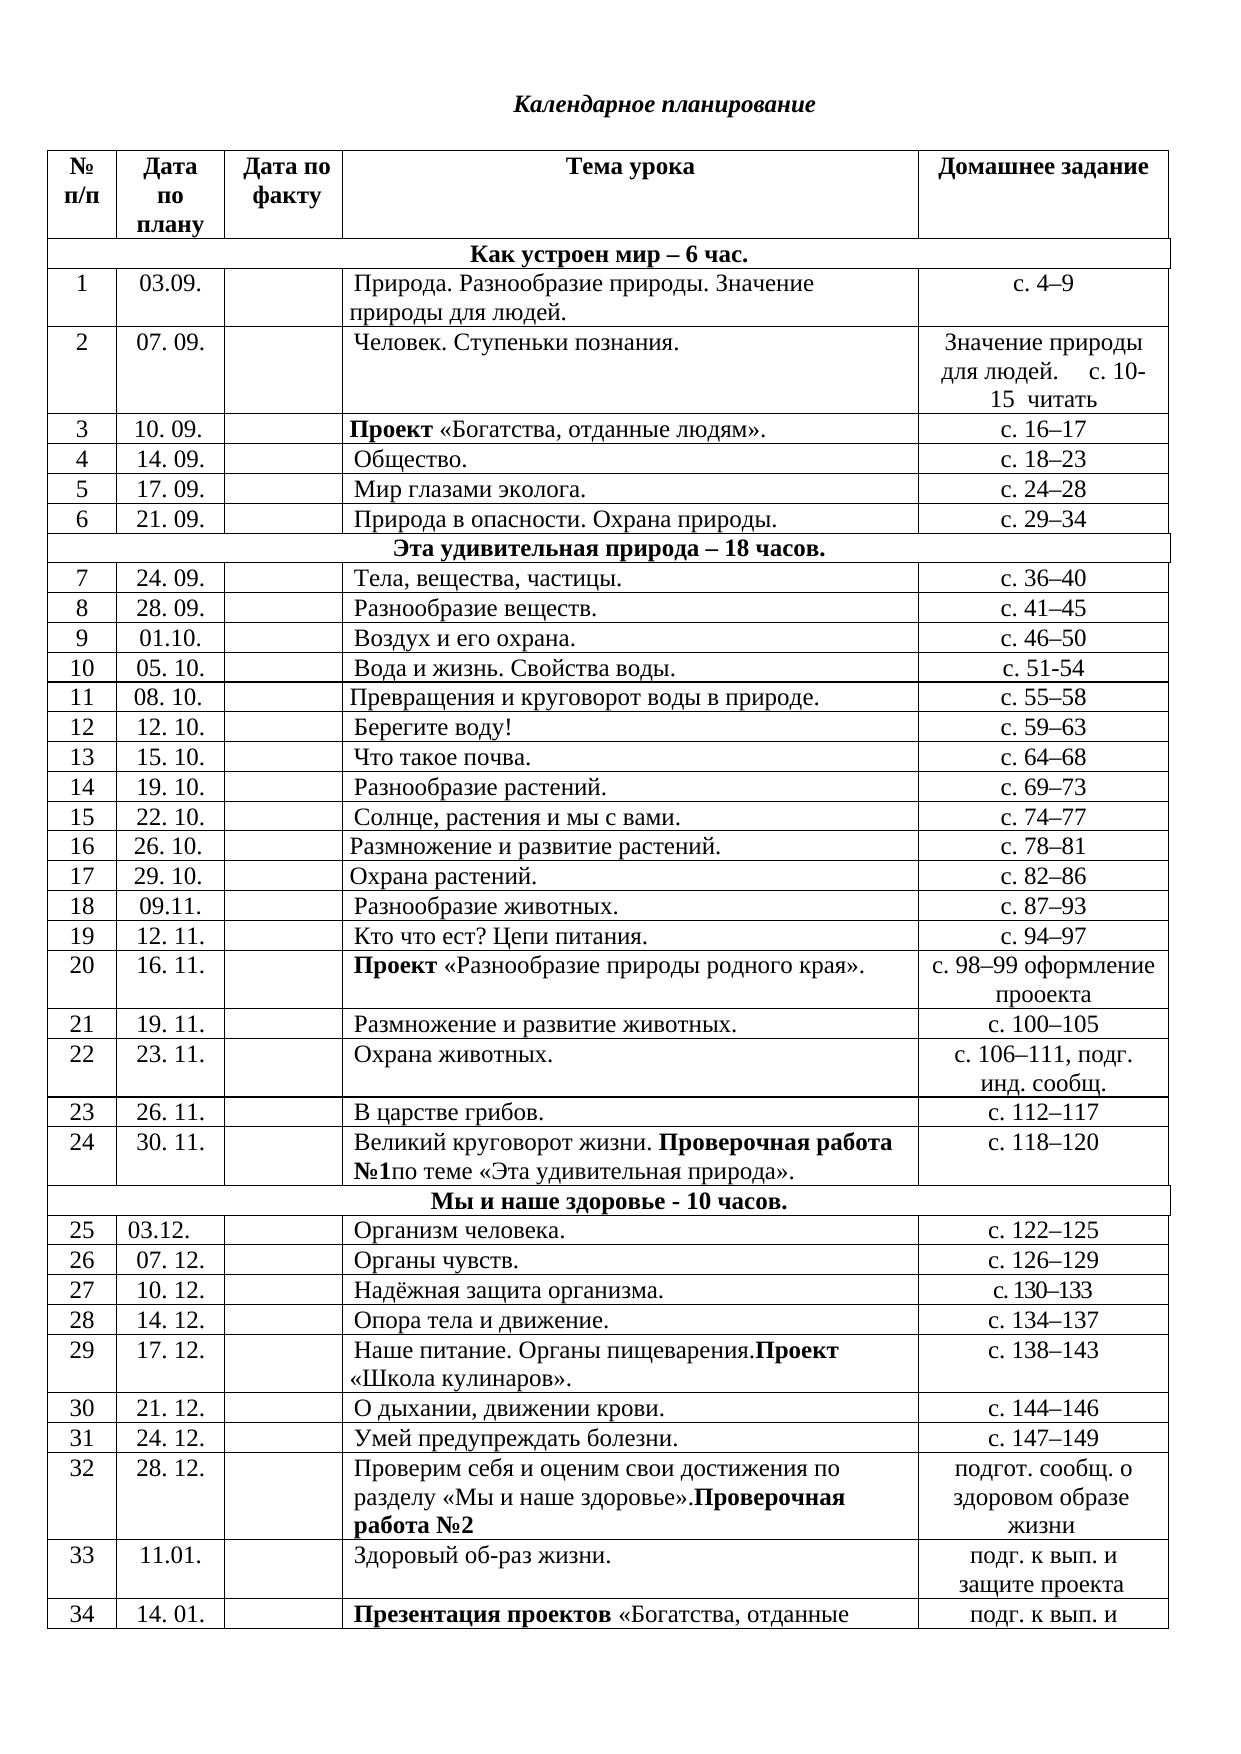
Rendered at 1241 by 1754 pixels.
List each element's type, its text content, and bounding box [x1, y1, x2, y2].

table_cell [225, 444, 342, 473]
table_cell 21. 09. [117, 504, 224, 532]
table_cell [225, 1039, 342, 1096]
table_cell 28 [48, 1305, 116, 1334]
table_cell Здоровый об-раз жизни. [343, 1540, 918, 1598]
table_cell [225, 1305, 342, 1334]
table_cell 24. 09. [117, 563, 224, 592]
table_cell Надёжная защита организма. [343, 1275, 918, 1304]
table_cell 8 [48, 593, 116, 622]
table_cell [225, 653, 342, 681]
table_cell Эта удивительная природа – 18 часов. [48, 534, 1170, 562]
table_cell [225, 1009, 342, 1038]
table_cell Наше питание. Органы пищеварения.Проект «Школа кулинаров». [343, 1335, 918, 1392]
table_cell с. 147–149 [919, 1423, 1168, 1452]
table_cell 22 [48, 1039, 116, 1096]
table_cell Природа в опасности. Охрана природы. [343, 504, 918, 532]
table_cell [225, 1216, 342, 1244]
table_cell [225, 772, 342, 801]
table_cell Берегите воду! [343, 712, 918, 741]
table_cell 08. 10. [117, 683, 224, 711]
table_header Домашнее задание [919, 151, 1168, 238]
table_cell Воздух и его охрана. [343, 623, 918, 652]
table_cell 10. 12. [117, 1275, 224, 1304]
table_cell Тела, вещества, частицы. [343, 563, 918, 592]
table_cell Органы чувств. [343, 1245, 918, 1274]
table_cell [225, 1453, 342, 1539]
table_cell 07. 09. [117, 327, 224, 413]
table_cell 1 [48, 269, 116, 326]
table_cell с. 24–28 [919, 474, 1168, 503]
table_cell [225, 951, 342, 1008]
table_cell Размножение и развитие животных. [343, 1009, 918, 1038]
table_cell 11 [48, 683, 116, 711]
table_cell с. 144–146 [919, 1393, 1168, 1422]
table_cell 15 [48, 802, 116, 830]
table_cell с. 122–125 [919, 1216, 1168, 1244]
table_cell Вода и жизнь. Свойства воды. [343, 653, 918, 681]
table_cell 15. 10. [117, 742, 224, 771]
table_cell 14 [48, 772, 116, 801]
table_cell 2 [48, 327, 116, 413]
table_cell Что такое почва. [343, 742, 918, 771]
table_cell 29. 10. [117, 861, 224, 890]
table_cell 03.12. [117, 1216, 224, 1244]
table_cell 14. 09. [117, 444, 224, 473]
table_cell 19. 10. [117, 772, 224, 801]
table_cell подгот. сообщ. о здоровом образе жизни [919, 1453, 1168, 1539]
table_cell с. 74–77 [919, 802, 1168, 830]
table_cell Мир глазами эколога. [343, 474, 918, 503]
table_cell 10 [48, 653, 116, 681]
table_cell 19 [48, 921, 116, 949]
table_cell Природа. Разнообразие природы. Значение природы для людей. [343, 269, 918, 326]
table_cell [225, 921, 342, 949]
table_cell с. 138–143 [919, 1335, 1168, 1392]
table_cell с. 94–97 [919, 921, 1168, 949]
table_cell В царстве грибов. [343, 1098, 918, 1126]
table_cell 23. 11. [117, 1039, 224, 1096]
table_cell 28. 09. [117, 593, 224, 622]
table_cell Умей предупреждать болезни. [343, 1423, 918, 1452]
table_cell [225, 1245, 342, 1274]
table_header Дата по факту [225, 151, 342, 238]
table_cell 14. 01. [117, 1599, 224, 1627]
table_cell [225, 831, 342, 860]
table_cell с. 41–45 [919, 593, 1168, 622]
table_cell [225, 623, 342, 652]
table_cell Разнообразие животных. [343, 891, 918, 920]
table_cell [225, 593, 342, 622]
table_cell Как устроен мир – 6 час. [48, 239, 1170, 267]
table_cell [225, 1127, 342, 1185]
table_cell Организм человека. [343, 1216, 918, 1244]
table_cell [343, 1599, 918, 1627]
table_cell [225, 504, 342, 532]
table_cell [225, 861, 342, 890]
table_cell 26. 11. [117, 1098, 224, 1126]
table_cell с. 55–58 [919, 683, 1168, 711]
table_cell 6 [48, 504, 116, 532]
text Календарное планирование [177, 89, 1152, 117]
table_cell Превращения и круговорот воды в природе. [343, 683, 918, 711]
table_cell [225, 712, 342, 741]
table_cell 13 [48, 742, 116, 771]
table_cell [225, 563, 342, 592]
table_cell 23 [48, 1098, 116, 1126]
table_cell с. 118–120 [919, 1127, 1168, 1185]
table_header Тема урока [343, 151, 918, 238]
table_cell [225, 891, 342, 920]
table_cell Человек. Ступеньки познания. [343, 327, 918, 413]
table_cell [225, 1423, 342, 1452]
table_cell 14. 12. [117, 1305, 224, 1334]
table_cell [225, 327, 342, 413]
table_cell 28. 12. [117, 1453, 224, 1539]
table_cell с. 106–111, подг. инд. сообщ. [919, 1039, 1168, 1096]
table_cell [225, 683, 342, 711]
table_cell с. 51-54 [919, 653, 1168, 681]
table_cell 26. 10. [117, 831, 224, 860]
table_cell с. 4–9 [919, 269, 1168, 326]
table_cell 18 [48, 891, 116, 920]
table_cell с. 100–105 [919, 1009, 1168, 1038]
table_cell с. 29–34 [919, 504, 1168, 532]
table_cell 33 [48, 1540, 116, 1598]
table_cell [225, 1335, 342, 1392]
table_cell Опора тела и движение. [343, 1305, 918, 1334]
table_cell с. 64–68 [919, 742, 1168, 771]
table_cell Значение природы для людей. с. 10-15 читать [919, 327, 1168, 413]
table_cell 24 [48, 1127, 116, 1185]
table_cell 30 [48, 1393, 116, 1422]
table_cell Великий круговорот жизни. Проверочная работа №1по теме «Эта удивительная природа». [343, 1127, 918, 1185]
table_cell 19. 11. [117, 1009, 224, 1038]
table_cell [225, 1599, 342, 1627]
table_cell 31 [48, 1423, 116, 1452]
table_header № п/п [48, 151, 116, 238]
table_cell 26 [48, 1245, 116, 1274]
table_cell 05. 10. [117, 653, 224, 681]
table_cell 22. 10. [117, 802, 224, 830]
table_cell Размножение и развитие растений. [343, 831, 918, 860]
table_cell 17. 12. [117, 1335, 224, 1392]
table_cell с. 18–23 [919, 444, 1168, 473]
table_cell [225, 1275, 342, 1304]
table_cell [919, 1599, 1168, 1627]
table_cell 12 [48, 712, 116, 741]
table_cell 34 [48, 1599, 116, 1627]
table_cell Разнообразие растений. [343, 772, 918, 801]
table_cell 16. 11. [117, 951, 224, 1008]
table_cell 29 [48, 1335, 116, 1392]
table_cell 03.09. [117, 269, 224, 326]
table_cell 7 [48, 563, 116, 592]
table_cell О дыхании, движении крови. [343, 1393, 918, 1422]
table_cell с. 69–73 [919, 772, 1168, 801]
table_cell с. 87–93 [919, 891, 1168, 920]
table_cell [225, 474, 342, 503]
table_cell 25 [48, 1216, 116, 1244]
table_cell 27 [48, 1275, 116, 1304]
table_cell 01.10. [117, 623, 224, 652]
table_cell 9 [48, 623, 116, 652]
table_cell 30. 11. [117, 1127, 224, 1185]
table_cell 17 [48, 861, 116, 890]
table_cell 17. 09. [117, 474, 224, 503]
table_cell Проект «Разнообразие природы родного края». [343, 951, 918, 1008]
table_cell 12. 11. [117, 921, 224, 949]
table_cell с. 130–133 [919, 1275, 1168, 1304]
table_cell с. 98–99 оформление прооекта [919, 951, 1168, 1008]
table_cell с. 59–63 [919, 712, 1168, 741]
table_cell 12. 10. [117, 712, 224, 741]
table_cell 5 [48, 474, 116, 503]
table_cell с. 46–50 [919, 623, 1168, 652]
table_cell 20 [48, 951, 116, 1008]
table_cell 09.11. [117, 891, 224, 920]
table_cell 21 [48, 1009, 116, 1038]
table_cell с. 36–40 [919, 563, 1168, 592]
table_cell с. 134–137 [919, 1305, 1168, 1334]
table_cell подг. к вып. и защите проекта [919, 1540, 1168, 1598]
table_cell Мы и наше здоровье - 10 часов. [48, 1186, 1170, 1214]
table_cell Проект «Богатства, отданные людям». [343, 414, 918, 443]
table_cell 07. 12. [117, 1245, 224, 1274]
table_cell [225, 1098, 342, 1126]
table_cell 3 [48, 414, 116, 443]
table_cell Разнообразие веществ. [343, 593, 918, 622]
table_cell 24. 12. [117, 1423, 224, 1452]
table_header Дата по плану [117, 151, 224, 238]
table_cell с. 82–86 [919, 861, 1168, 890]
table_cell [225, 269, 342, 326]
table_cell 21. 12. [117, 1393, 224, 1422]
table_cell [225, 802, 342, 830]
table_cell Проверим себя и оценим свои достижения по разделу «Мы и наше здоровье».Проверочная работа №2 [343, 1453, 918, 1539]
table_cell Охрана животных. [343, 1039, 918, 1096]
table_cell с. 16–17 [919, 414, 1168, 443]
table_cell [225, 414, 342, 443]
table_cell с. 78–81 [919, 831, 1168, 860]
table_cell Общество. [343, 444, 918, 473]
table_cell Кто что ест? Цепи питания. [343, 921, 918, 949]
table_cell 10. 09. [117, 414, 224, 443]
table_cell [225, 1540, 342, 1598]
table_cell Солнце, растения и мы с вами. [343, 802, 918, 830]
table_cell 11.01. [117, 1540, 224, 1598]
table_cell с. 126–129 [919, 1245, 1168, 1274]
table_cell 4 [48, 444, 116, 473]
table_cell Охрана растений. [343, 861, 918, 890]
table_cell с. 112–117 [919, 1098, 1168, 1126]
table_cell 16 [48, 831, 116, 860]
table_cell [225, 1393, 342, 1422]
table_cell [225, 742, 342, 771]
table_cell 32 [48, 1453, 116, 1539]
